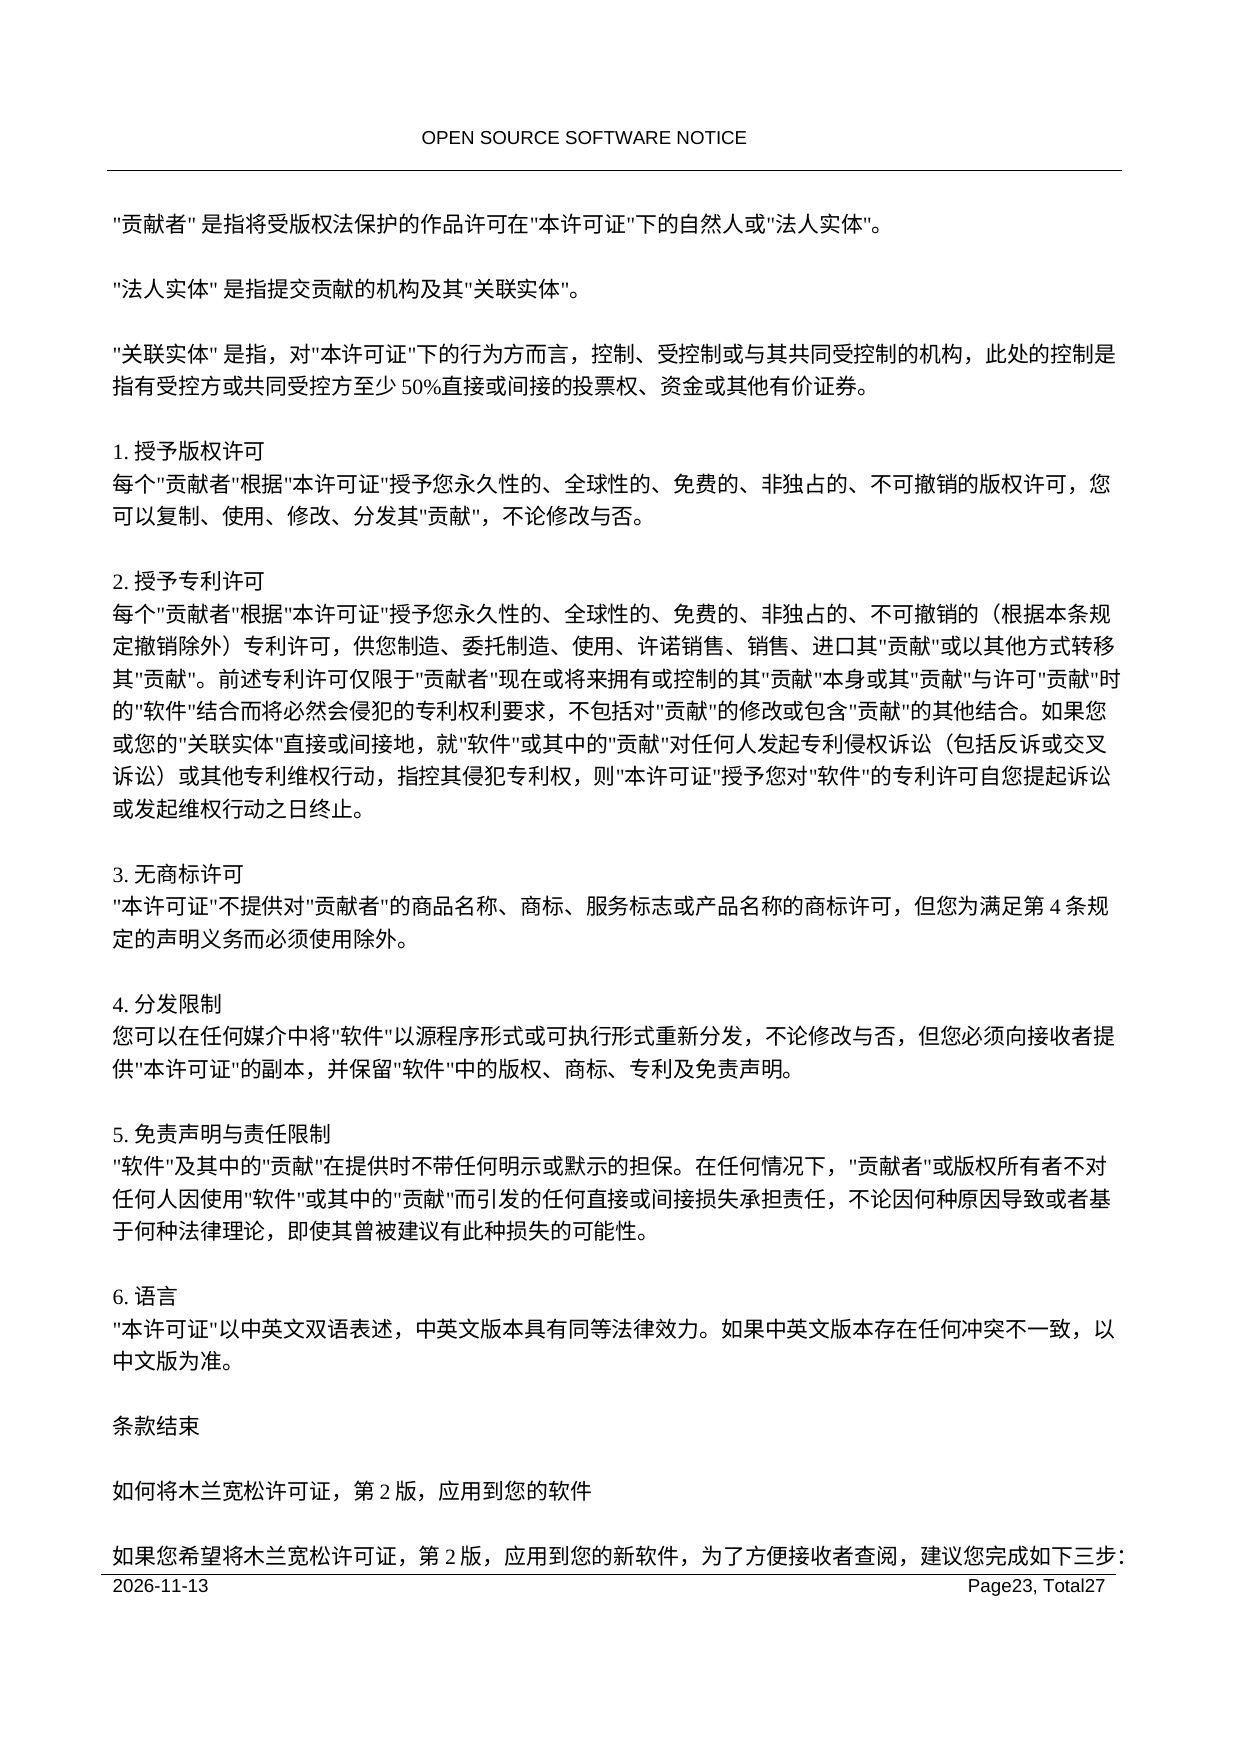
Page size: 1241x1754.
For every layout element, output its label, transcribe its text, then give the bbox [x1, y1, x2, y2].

text 如果您希望将木兰宽松许可证，第2版，应用到您的新软件，为了方便接收者查阅，建议您完成如下三步： [112, 1539, 1128, 1571]
text 条款结束 [112, 1409, 1128, 1441]
text "贡献者" 是指将受版权法保护的作品许可在"本许可证"下的自然人或"法人实体"。 [112, 206, 1128, 239]
text 5. 免责声明与责任限制 [112, 1116, 1128, 1149]
text 3. 无商标许可 [112, 856, 1128, 889]
text "本许可证"以中英文双语表述，中英文版本具有同等法律效力。如果中英文版本存在任何冲突不一致，以中文版为准。 [112, 1311, 1128, 1376]
text "本许可证"不提供对"贡献者"的商品名称、商标、服务标志或产品名称的商标许可，但您为满足第4条规定的声明义务而必须使用除外。 [112, 889, 1128, 954]
text 每个"贡献者"根据"本许可证"授予您永久性的、全球性的、免费的、非独占的、不可撤销的版权许可，您可以复制、使用、修改、分发其"贡献"，不论修改与否。 [112, 466, 1128, 531]
text 4. 分发限制 [112, 986, 1128, 1019]
text 2. 授予专利许可 [112, 564, 1128, 596]
text "关联实体" 是指，对"本许可证"下的行为方而言，控制、受控制或与其共同受控制的机构，此处的控制是指有受控方或共同受控方至少50%直接或间接的投票权、资金或其他有价证券。 [112, 336, 1128, 401]
text "软件"及其中的"贡献"在提供时不带任何明示或默示的担保。在任何情况下，"贡献者"或版权所有者不对任何人因使用"软件"或其中的"贡献"而引发的任何直接或间接损失承担责任，不论因何种原因导致或者基于何种法律理论，即使其曾被建议有此种损失的可能性。 [112, 1149, 1128, 1246]
text 您可以在任何媒介中将"软件"以源程序形式或可执行形式重新分发，不论修改与否，但您必须向接收者提供"本许可证"的副本，并保留"软件"中的版权、商标、专利及免责声明。 [112, 1019, 1128, 1084]
text "法人实体" 是指提交贡献的机构及其"关联实体"。 [112, 271, 1128, 304]
text 6. 语言 [112, 1279, 1128, 1311]
text 每个"贡献者"根据"本许可证"授予您永久性的、全球性的、免费的、非独占的、不可撤销的（根据本条规定撤销除外）专利许可，供您制造、委托制造、使用、许诺销售、销售、进口其"贡献"或以其他方式转移其"贡献"。前述专利许可仅限于"贡献者"现在或将来拥有或控制的其"贡献"本身或其"贡献"与许可"贡献"时的"软件"结合而将必然会侵犯的专利权利要求，不包括对"贡献"的修改或包含"贡献"的其他结合。如果您或您的"关联实体"直接或间接地，就"软件"或其中的"贡献"对任何人发起专利侵权诉讼（包括反诉或交叉诉讼）或其他专利维权行动，指控其侵犯专利权，则"本许可证"授予您对"软件"的专利许可自您提起诉讼或发起维权行动之日终止。 [112, 596, 1128, 824]
text 1. 授予版权许可 [112, 434, 1128, 466]
text 如何将木兰宽松许可证，第2版，应用到您的软件 [112, 1474, 1128, 1506]
